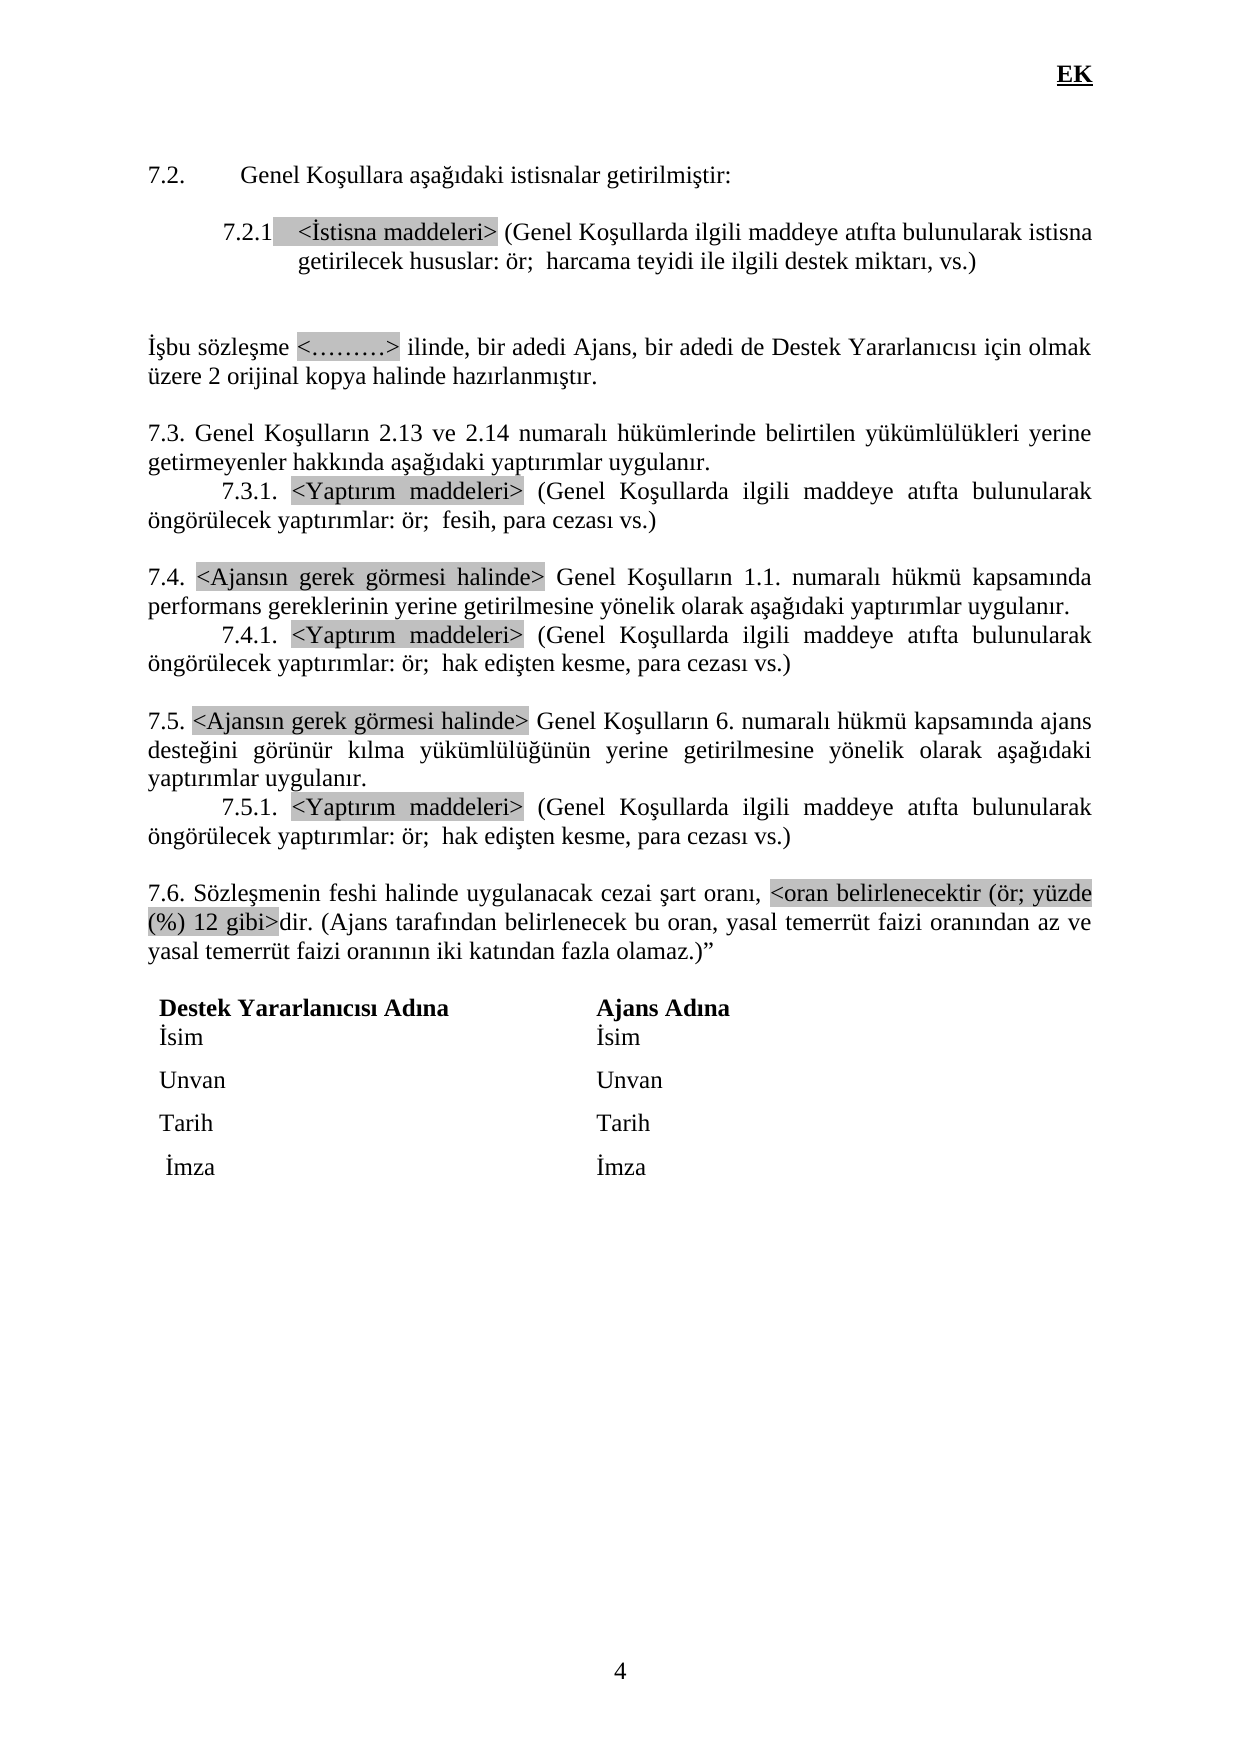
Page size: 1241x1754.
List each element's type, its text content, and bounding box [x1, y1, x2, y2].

text 7.5. <Ajansın gerek görmesi halinde> Genel Koşulların 6. numaralı hükmü kapsamında ajans desteğini görünür kılma yükümlülüğünün yerine getirilmesine yönelik olarak aşağıdaki yaptırımlar uygulanır. [148, 706, 1092, 792]
text 7.3.1. <Yaptırım maddeleri> (Genel Koşullarda ilgili maddeye atıfta bulunularak öngörülecek yaptırımlar: ör; fesih, para cezası vs.) [148, 476, 1092, 533]
text 7.4. <Ajansın gerek görmesi halinde> Genel Koşulların 1.1. numaralı hükmü kapsamında performans gereklerinin yerine getirilmesine yönelik olarak aşağıdaki yaptırımlar uygulanır. [148, 562, 1092, 620]
table_cell İsim Unvan Tarih İmza [585, 1022, 1079, 1238]
list Genel Koşullara aşağıdaki istisnalar getirilmiştir: [148, 160, 1092, 188]
text İşbu sözleşme <………> ilinde, bir adedi Ajans, bir adedi de Destek Yararlanıcısı için olmak üzere 2 orijinal kopya halinde hazırlanmıştır. [148, 332, 1092, 390]
text 7.6. Sözleşmenin feshi halinde uygulanacak cezai şart oranı, <oran belirlenecektir (ör; yüzde (%) 12 gibi>dir. (Ajans tarafından belirlenecek bu oran, yasal temerrüt faizi oranından az ve yasal temerrüt faizi oranının iki katından fazla olamaz.)” [148, 878, 1092, 965]
text 7.3. Genel Koşulların 2.13 ve 2.14 numaralı hükümlerinde belirtilen yükümlülükleri yerine getirmeyenler hakkında aşağıdaki yaptırımlar uygulanır. [148, 418, 1092, 476]
table_header Ajans Adına [585, 994, 1079, 1022]
list <İstisna maddeleri> (Genel Koşullarda ilgili maddeye atıfta bulunularak istisna getirilecek hususlar: ör; harcama teyidi ile ilgili destek miktarı, vs.) [223, 217, 1092, 275]
text 7.5.1. <Yaptırım maddeleri> (Genel Koşullarda ilgili maddeye atıfta bulunularak öngörülecek yaptırımlar: ör; hak edişten kesme, para cezası vs.) [148, 792, 1092, 850]
table_header Destek Yararlanıcısı Adına [148, 994, 585, 1022]
table_cell İsim Unvan Tarih İmza [148, 1022, 585, 1238]
text 7.4.1. <Yaptırım maddeleri> (Genel Koşullarda ilgili maddeye atıfta bulunularak öngörülecek yaptırımlar: ör; hak edişten kesme, para cezası vs.) [148, 620, 1092, 677]
